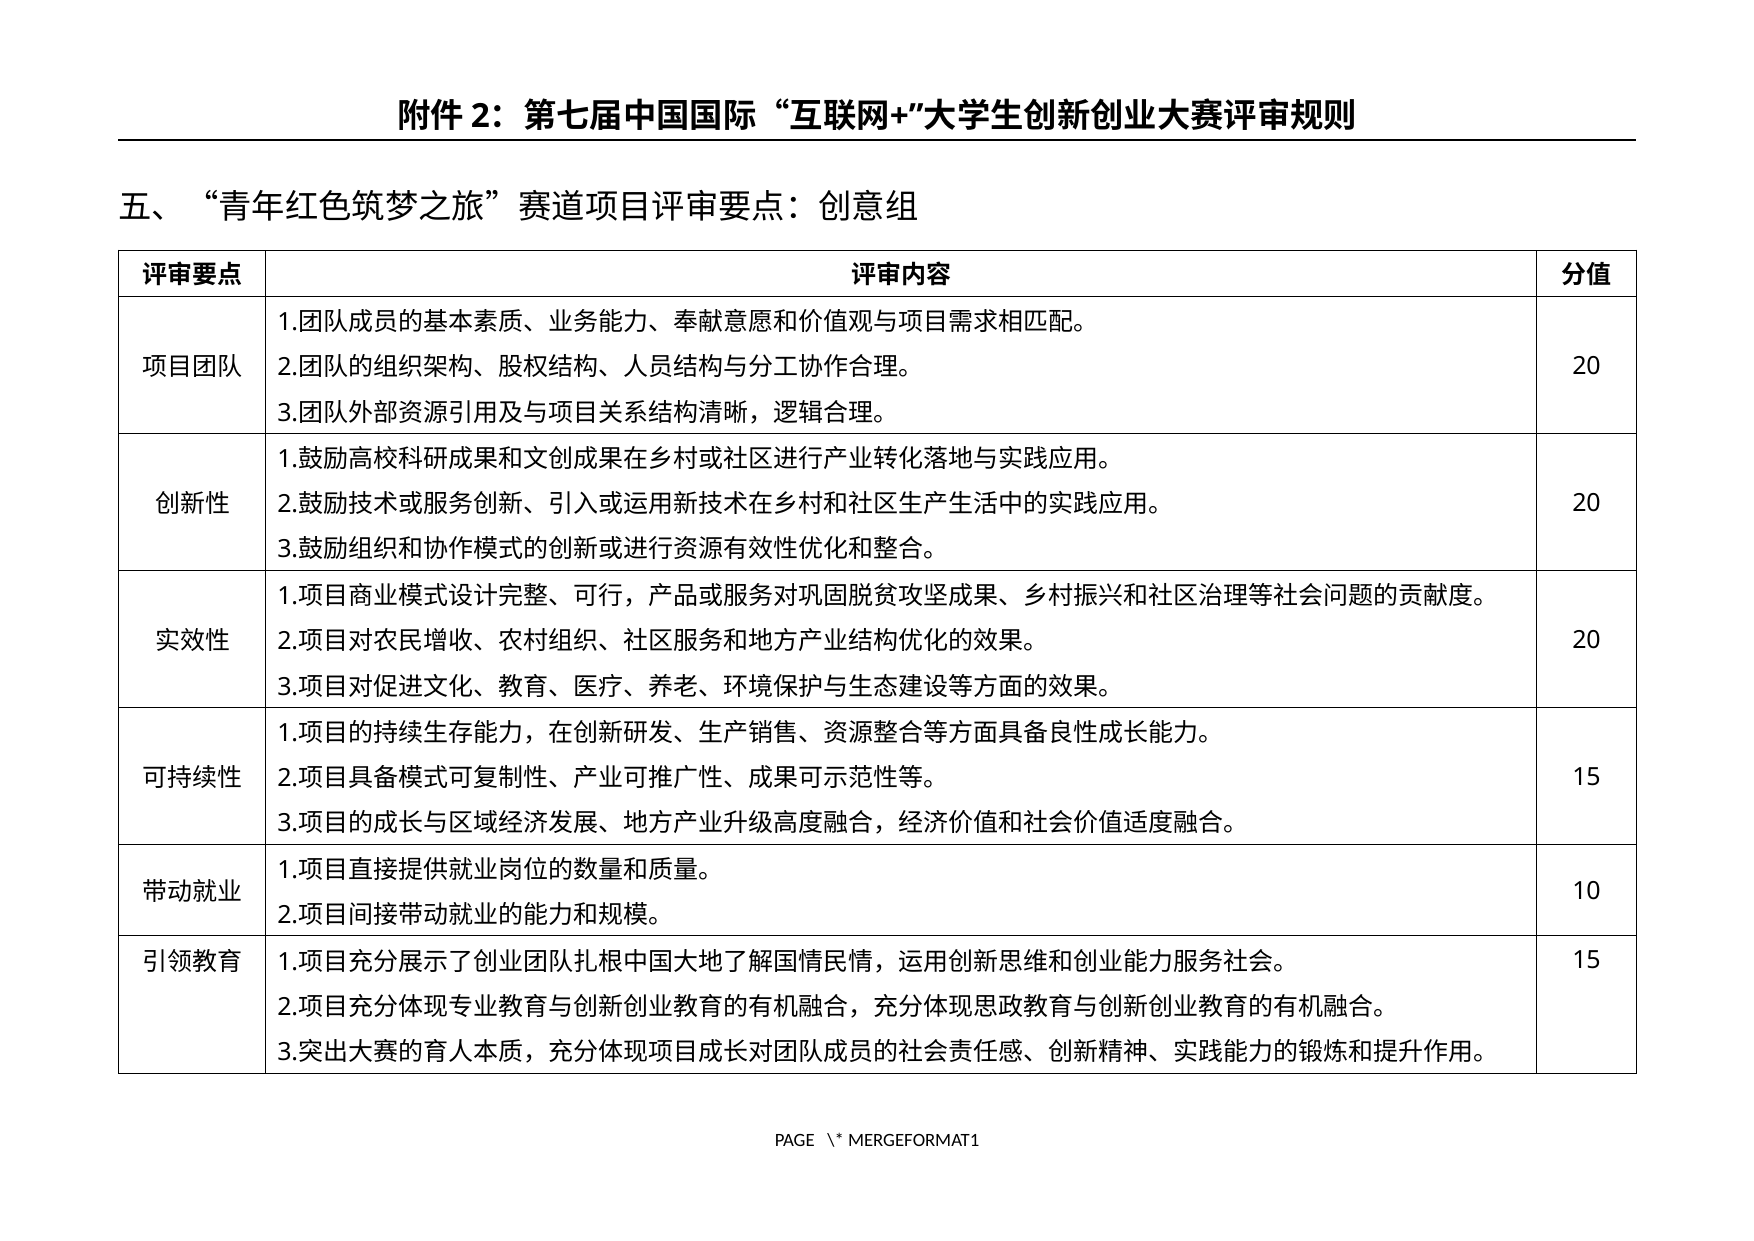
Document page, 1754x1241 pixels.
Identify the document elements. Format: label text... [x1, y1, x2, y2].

table_cell 1.项目商业模式设计完整、可行，产品或服务对巩固脱贫攻坚成果、乡村振兴和社区治理等社会问题的贡献度。 2.项目对农民增收、农村组织、社区服务和地方产业结构优化的效果。 3.项目对促进文化、教育、医疗、养老、环境保护与生态建设等方面的效果。 [266, 571, 1536, 707]
table_cell 1.项目直接提供就业岗位的数量和质量。 2.项目间接带动就业的能力和规模。 [266, 845, 1536, 935]
table_cell 15 [1537, 936, 1636, 1072]
table_cell 20 [1537, 571, 1636, 707]
table_header 评审内容 [266, 251, 1536, 296]
table_cell 15 [1537, 708, 1636, 844]
table_cell 创新性 [119, 434, 265, 570]
table_cell 项目团队 [119, 297, 265, 433]
table_cell 1.鼓励高校科研成果和文创成果在乡村或社区进行产业转化落地与实践应用。 2.鼓励技术或服务创新、引入或运用新技术在乡村和社区生产生活中的实践应用。 3.鼓励组织和协作模式的创新或进行资源有效性优化和整合。 [266, 434, 1536, 570]
table_cell 可持续性 [119, 708, 265, 844]
text 五、“青年红色筑梦之旅”赛道项目评审要点：创意组 [118, 159, 1636, 249]
table_cell 引领教育 [119, 936, 265, 1072]
table_cell 10 [1537, 845, 1636, 935]
table_header 分值 [1537, 251, 1636, 296]
table_cell 1.团队成员的基本素质、业务能力、奉献意愿和价值观与项目需求相匹配。 2.团队的组织架构、股权结构、人员结构与分工协作合理。 3.团队外部资源引用及与项目关系结构清晰，逻辑合理。 [266, 297, 1536, 433]
table_cell 20 [1537, 434, 1636, 570]
table_cell 实效性 [119, 571, 265, 707]
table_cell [266, 936, 1536, 1072]
table_header 评审要点 [119, 251, 265, 296]
table_cell 1.项目的持续生存能力，在创新研发、生产销售、资源整合等方面具备良性成长能力。 2.项目具备模式可复制性、产业可推广性、成果可示范性等。 3.项目的成长与区域经济发展、地方产业升级高度融合，经济价值和社会价值适度融合。 [266, 708, 1536, 844]
table_cell 20 [1537, 297, 1636, 433]
table_cell 带动就业 [119, 845, 265, 935]
